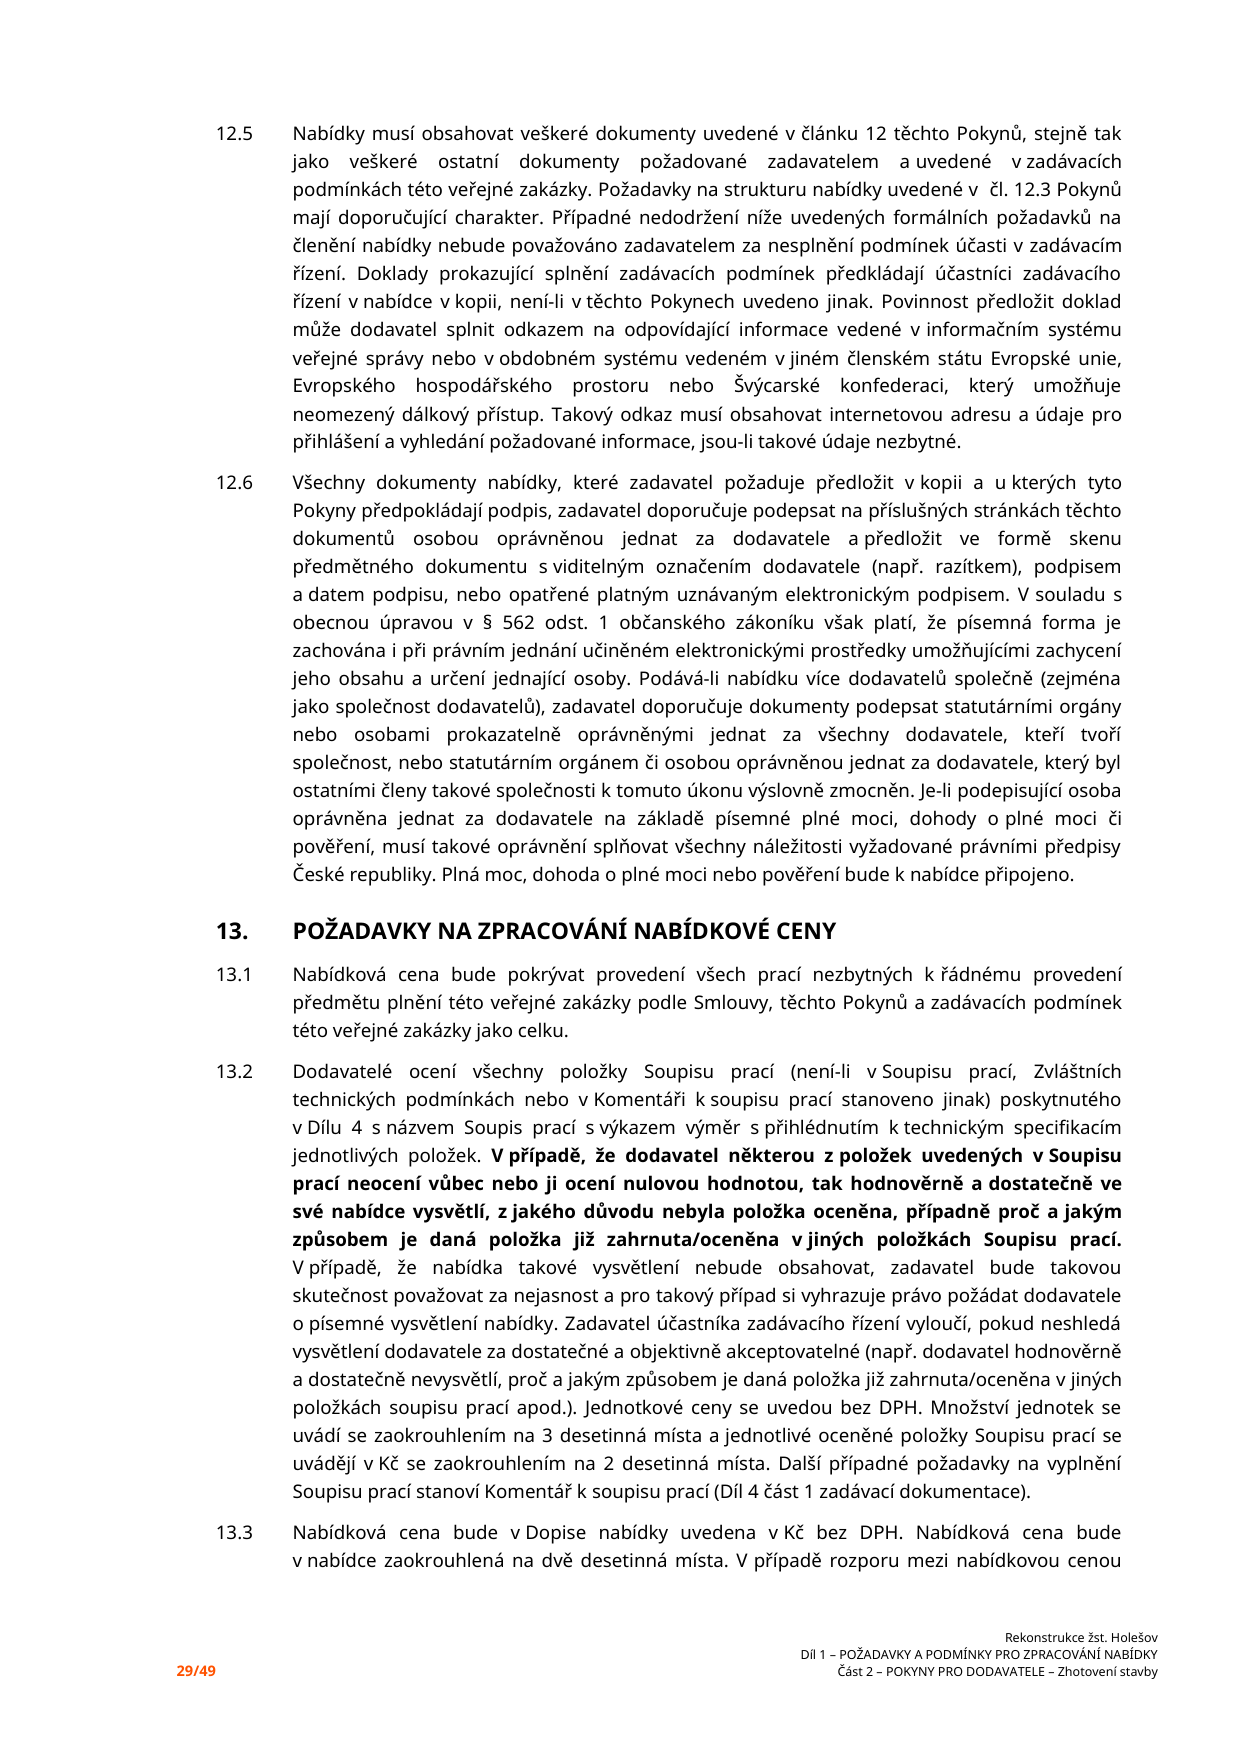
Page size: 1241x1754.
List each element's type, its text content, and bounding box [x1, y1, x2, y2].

text Všechny dokumenty nabídky, které zadavatel požaduje předložit v kopii a u kterých tyto Pokyny předpokládají podpis, zadavatel doporučuje podepsat na příslušných stránkách těchto dokumentů osobou oprávněnou jednat za dodavatele a předložit ve formě skenu předmětného dokumentu s viditelným označením dodavatele (např. razítkem), podpisem a datem podpisu, nebo opatřené platným uznávaným elektronickým podpisem. V souladu s obecnou úpravou v § 562 odst. 1 občanského zákoníku však platí, že písemná forma je zachována i při právním jednání učiněném elektronickými prostředky umožňujícími zachycení jeho obsahu a určení jednající osoby. Podává-li nabídku více dodavatelů společně (zejména jako společnost dodavatelů), zadavatel doporučuje dokumenty podepsat statutárními orgány nebo osobami prokazatelně oprávněnými jednat za všechny dodavatele, kteří tvoří společnost, nebo statutárním orgánem či osobou oprávněnou jednat za dodavatele, který byl ostatními členy takové společnosti k tomuto úkonu výslovně zmocněn. Je-li podepisující osoba oprávněna jednat za dodavatele na základě písemné plné moci, dohody o plné moci či pověření, musí takové oprávnění splňovat všechny náležitosti vyžadované právními předpisy České republiky. Plná moc, dohoda o plné moci nebo pověření bude k nabídce připojeno. [216, 469, 1122, 887]
text Nabídky musí obsahovat veškeré dokumenty uvedené v článku 12 těchto Pokynů, stejně tak jako veškeré ostatní dokumenty požadované zadavatelem a uvedené v zadávacích podmínkách této veřejné zakázky. Požadavky na strukturu nabídky uvedené v čl. 12.3 Pokynů mají doporučující charakter. Případné nedodržení níže uvedených formálních požadavků na členění nabídky nebude považováno zadavatelem za nesplnění podmínek účasti v zadávacím řízení. Doklady prokazující splnění zadávacích podmínek předkládají účastníci zadávacího řízení v nabídce v kopii, není-li v těchto Pokynech uvedeno jinak. Povinnost předložit doklad může dodavatel splnit odkazem na odpovídající informace vedené v informačním systému veřejné správy nebo v obdobném systému vedeném v jiném členském státu Evropské unie, Evropského hospodářského prostoru nebo Švýcarské konfederaci, který umožňuje neomezený dálkový přístup. Takový odkaz musí obsahovat internetovou adresu a údaje pro přihlášení a vyhledání požadované informace, jsou-li takové údaje nezbytné. [216, 121, 1122, 454]
text Dodavatelé ocení všechny položky Soupisu prací (není-li v Soupisu prací, Zvláštních technických podmínkách nebo v Komentáři k soupisu prací stanoveno jinak) poskytnutého v Dílu 4 s názvem Soupis prací s výkazem výměr s přihlédnutím k technickým specifikacím jednotlivých položek. V případě, že dodavatel některou z položek uvedených v Soupisu prací neocení vůbec nebo ji ocení nulovou hodnotou, tak hodnověrně a dostatečně ve své nabídce vysvětlí, z jakého důvodu nebyla položka oceněna, případně proč a jakým způsobem je daná položka již zahrnuta/oceněna v jiných položkách Soupisu prací. V případě, že nabídka takové vysvětlení nebude obsahovat, zadavatel bude takovou skutečnost považovat za nejasnost a pro takový případ si vyhrazuje právo požádat dodavatele o písemné vysvětlení nabídky. Zadavatel účastníka zadávacího řízení vyloučí, pokud neshledá vysvětlení dodavatele za dostatečné a objektivně akceptovatelné (např. dodavatel hodnověrně a dostatečně nevysvětlí, proč a jakým způsobem je daná položka již zahrnuta/oceněna v jiných položkách soupisu prací apod.). Jednotkové ceny se uvedou bez DPH. Množství jednotek se uvádí se zaokrouhlením na 3 desetinná místa a jednotlivé oceněné položky Soupisu prací se uvádějí v Kč se zaokrouhlením na 2 desetinná místa. Další případné požadavky na vyplnění Soupisu prací stanoví Komentář k soupisu prací (Díl 4 část 1 zadávací dokumentace). [216, 1058, 1122, 1504]
text Nabídková cena bude pokrývat provedení všech prací nezbytných k řádnému provedení předmětu plnění této veřejné zakázky podle Smlouvy, těchto Pokynů a zadávacích podmínek této veřejné zakázky jako celku. [216, 962, 1122, 1043]
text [216, 1519, 1122, 1572]
text POŽADAVKY NA ZPRACOVÁNÍ NABÍDKOVÉ CENY [216, 915, 1122, 946]
